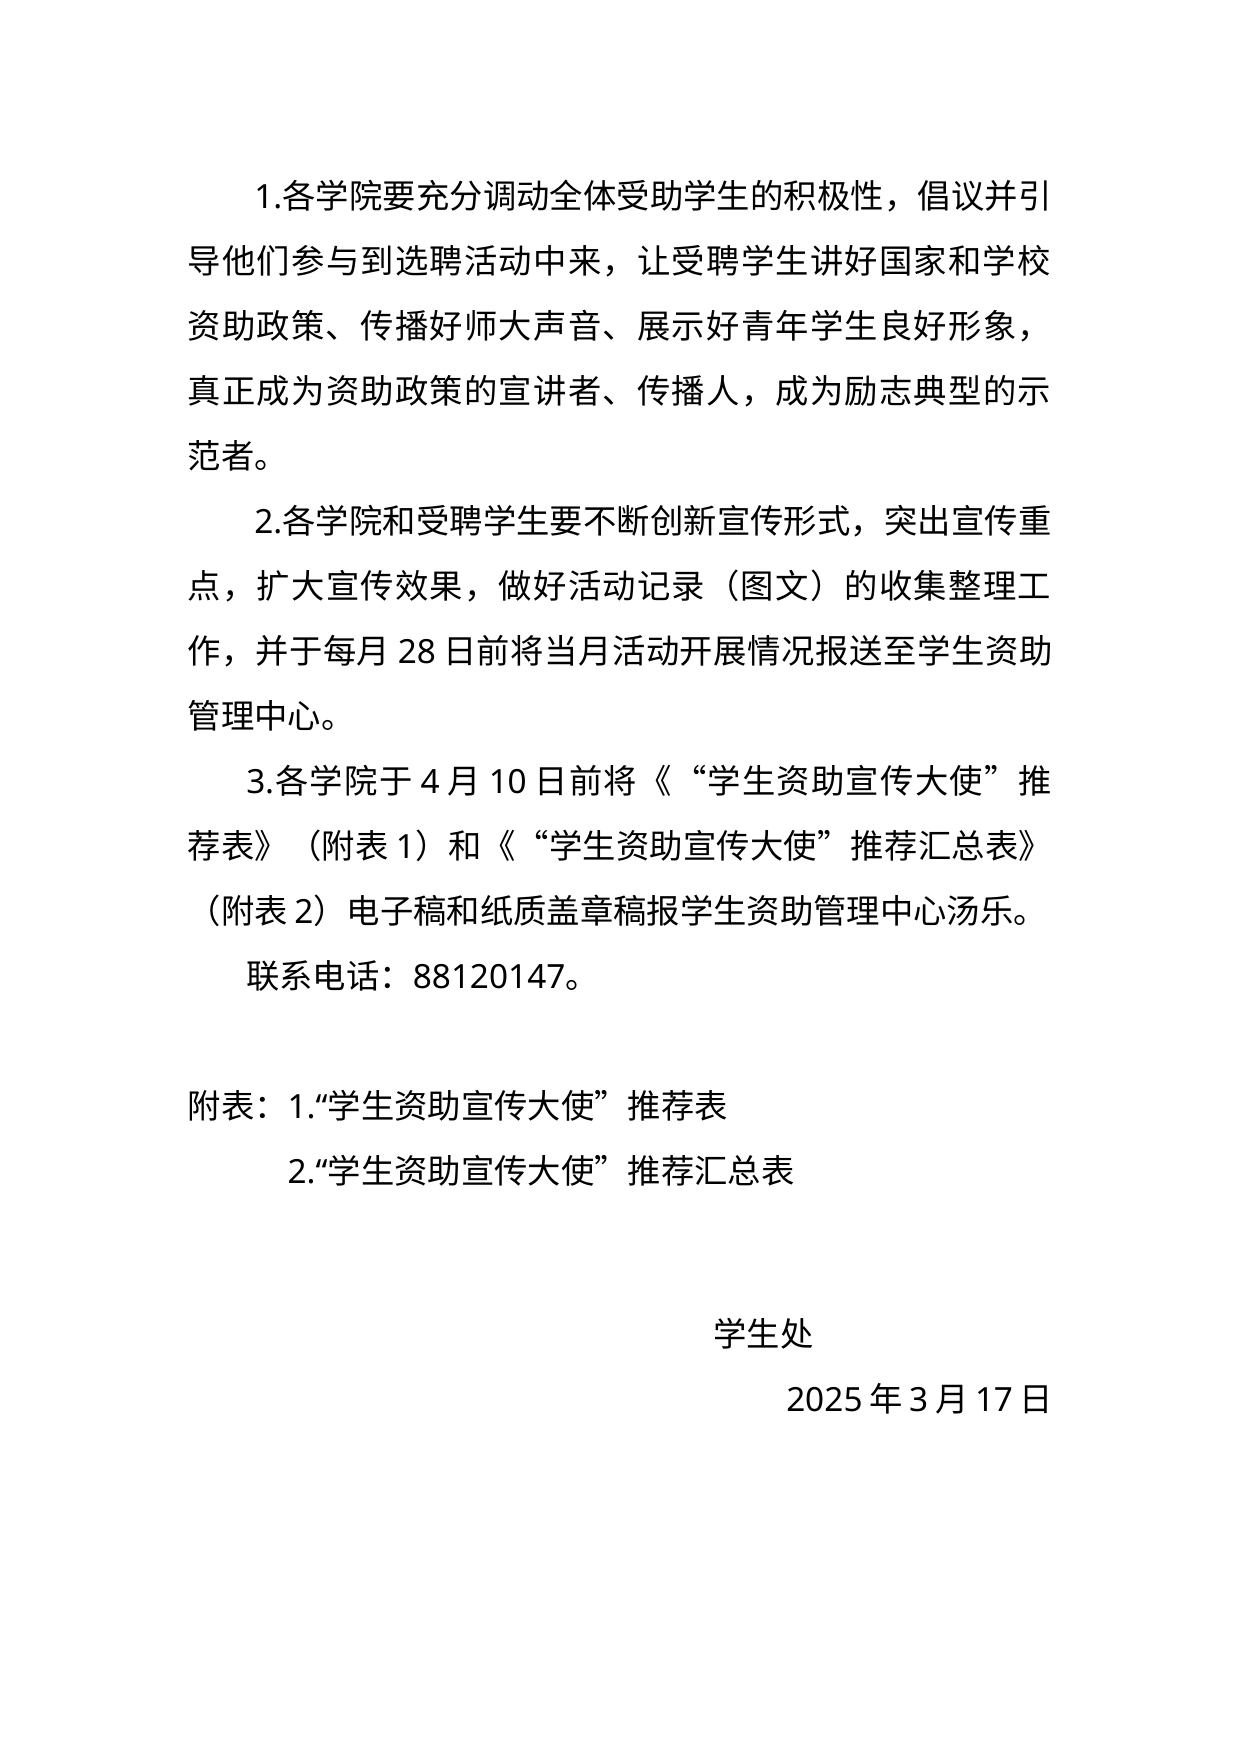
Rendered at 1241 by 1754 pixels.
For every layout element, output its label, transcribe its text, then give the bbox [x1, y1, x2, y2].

text 学生处 [187, 1299, 1053, 1364]
list 2.各学院和受聘学生要不断创新宣传形式，突出宣传重点，扩大宣传效果，做好活动记录（图文）的收集整理工作，并于每月28日前将当月活动开展情况报送至学生资助管理中心。 [187, 487, 1053, 747]
text 3.各学院于4月10日前将《“学生资助宣传大使”推荐表》（附表1）和《“学生资助宣传大使”推荐汇总表》（附表2）电子稿和纸质盖章稿报学生资助管理中心汤乐。 [187, 747, 1053, 942]
text 2025年3月17日 [187, 1364, 1053, 1429]
list 1.各学院要充分调动全体受助学生的积极性，倡议并引导他们参与到选聘活动中来，让受聘学生讲好国家和学校资助政策、传播好师大声音、展示好青年学生良好形象，真正成为资助政策的宣讲者、传播人，成为励志典型的示范者。 [187, 162, 1053, 487]
text 联系电话：88120147。 [187, 942, 1053, 1007]
text 2.“学生资助宣传大使”推荐汇总表 [187, 1137, 1053, 1202]
text 附表：1.“学生资助宣传大使”推荐表 [187, 1072, 1053, 1137]
